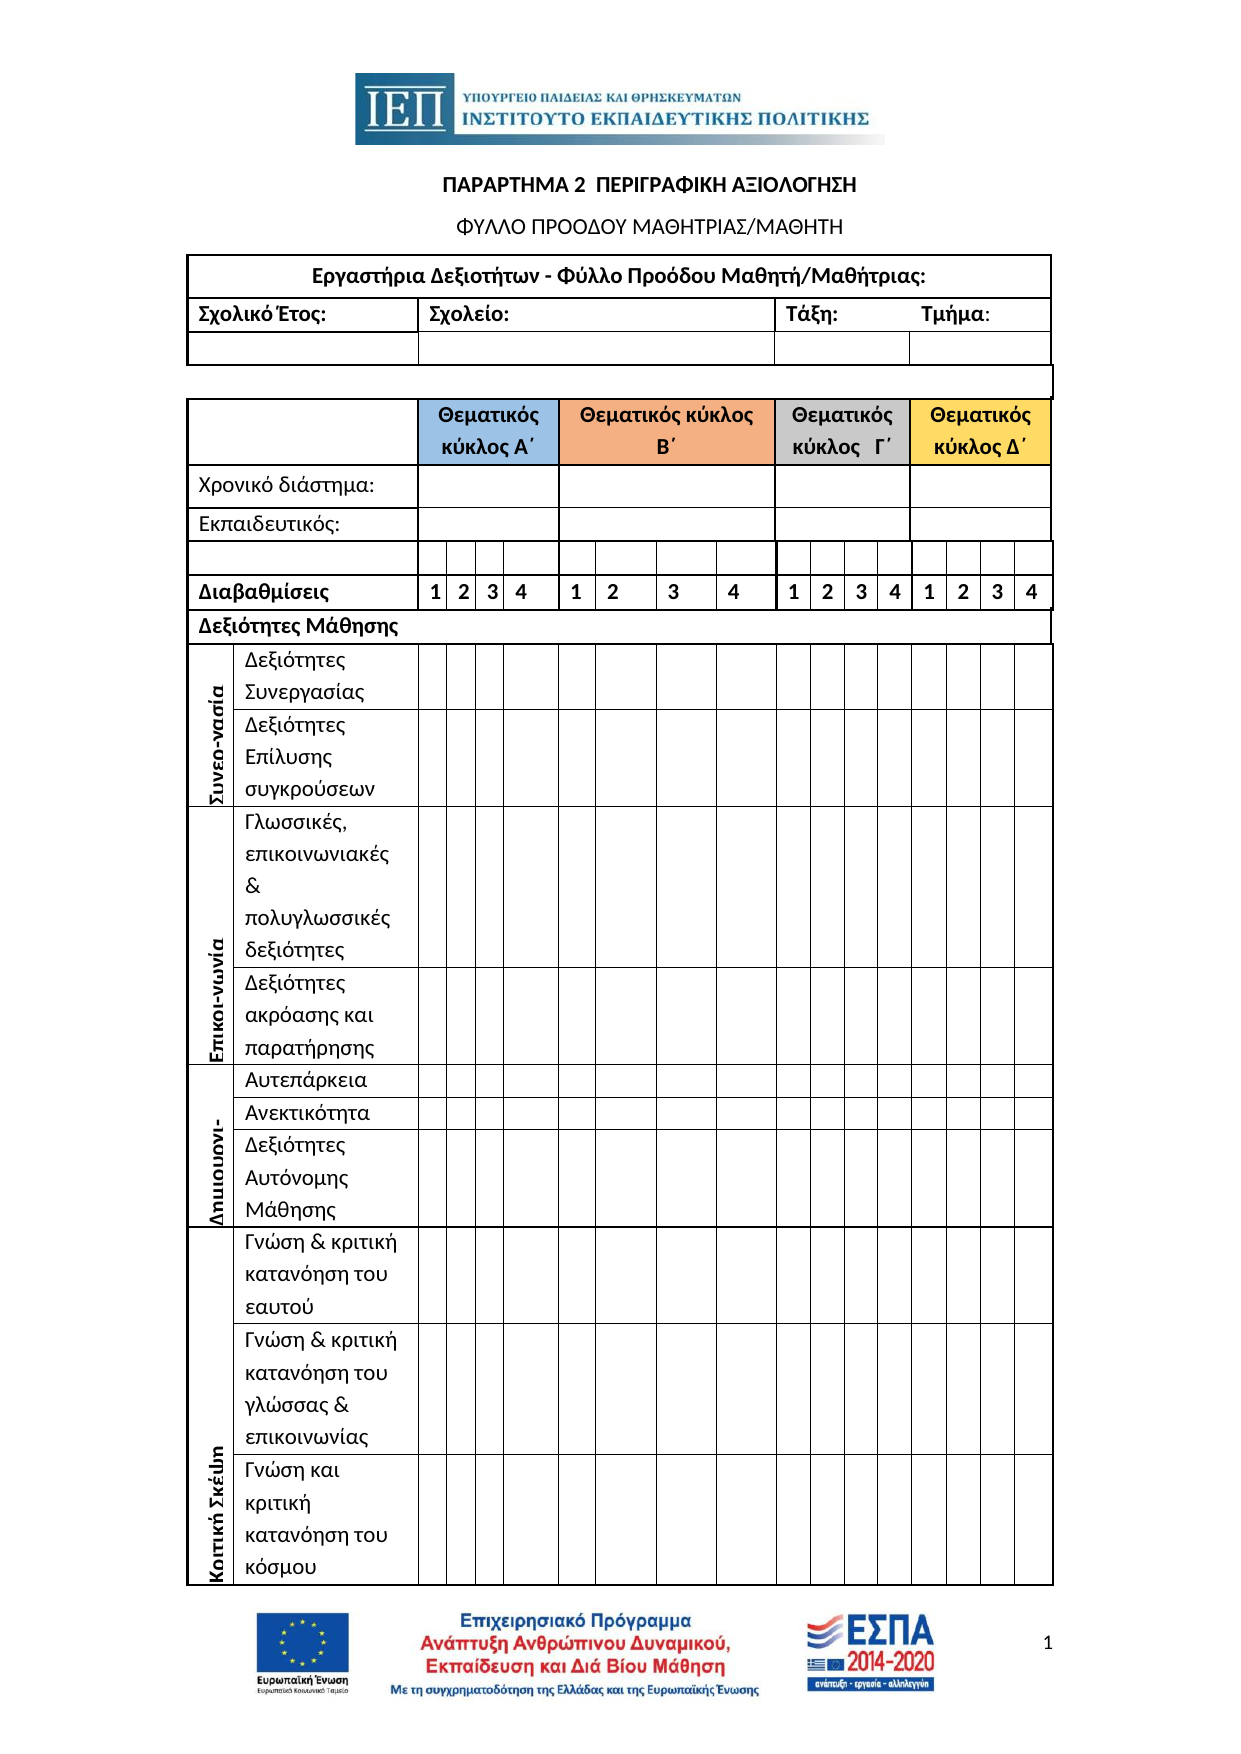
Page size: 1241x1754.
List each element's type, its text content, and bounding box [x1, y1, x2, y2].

table_cell [878, 1098, 911, 1129]
table_cell [777, 1130, 810, 1226]
table_cell 2 [596, 576, 656, 609]
table_cell [981, 1098, 1014, 1129]
table_cell [559, 807, 595, 967]
table_cell [596, 1455, 656, 1584]
table_cell [419, 1098, 446, 1129]
table_cell Σχολικό Έτος: [189, 299, 417, 331]
table_cell [559, 1324, 595, 1453]
table_cell [560, 466, 774, 507]
table_cell [559, 366, 596, 398]
table_cell [657, 645, 716, 709]
table_cell [234, 333, 418, 364]
table_cell 4 [504, 576, 558, 609]
table_cell [981, 645, 1014, 709]
table_cell 1 [913, 576, 946, 609]
table_cell [777, 1098, 810, 1129]
table_cell [981, 1455, 1014, 1584]
table_cell [981, 968, 1014, 1064]
table_cell [912, 1065, 946, 1097]
table_cell 3 [476, 576, 503, 609]
table_cell [559, 1130, 595, 1226]
table_cell [845, 542, 877, 574]
table_cell [1015, 1455, 1052, 1584]
table_cell [504, 1065, 558, 1097]
table_cell Γνώση και κριτική κατανόηση του κόσμου [234, 1455, 418, 1584]
table_cell [447, 1130, 475, 1226]
table_cell [419, 1065, 446, 1097]
table_cell [447, 968, 475, 1064]
table_cell [878, 1065, 911, 1097]
table_cell [947, 1324, 980, 1453]
table_cell [811, 1324, 844, 1453]
table_cell [878, 1130, 911, 1226]
table_cell [912, 968, 946, 1064]
table_cell [447, 1324, 475, 1453]
table_cell [1015, 1065, 1052, 1097]
table_cell [717, 1098, 776, 1129]
table_cell [845, 1455, 877, 1584]
table_cell [878, 710, 911, 806]
table_cell 2 [947, 576, 980, 609]
table_cell [476, 1130, 503, 1226]
table_cell [657, 1098, 716, 1129]
table_cell Εκπαιδευτικός: [189, 509, 417, 540]
table_cell 4 [1015, 576, 1052, 609]
table_cell [476, 542, 503, 574]
table_cell Τμήμα: [910, 299, 1050, 331]
table_cell [1015, 542, 1052, 574]
table_cell [717, 710, 776, 806]
table_cell [504, 1228, 558, 1323]
table_cell 3 [981, 576, 1014, 609]
table_cell [447, 1228, 475, 1323]
table_cell [947, 1065, 980, 1097]
table_cell [878, 366, 912, 398]
table_cell [419, 968, 446, 1064]
table_cell [476, 1228, 503, 1323]
table_cell Συνερ-γασία [189, 645, 233, 806]
table_cell [657, 1324, 716, 1453]
table_cell [845, 1324, 877, 1453]
table_cell Δεξιότητες Επίλυσης συγκρούσεων [234, 710, 418, 806]
table_cell [504, 1324, 558, 1453]
table_cell 4 [717, 576, 775, 609]
table_cell [947, 645, 980, 709]
table_cell [878, 1455, 911, 1584]
table_cell [504, 710, 558, 806]
table_cell [845, 1098, 877, 1129]
table_cell Δεξιότητες Αυτόνομης Μάθησης [234, 1130, 418, 1226]
table_cell [447, 710, 475, 806]
table_cell Τάξη: [776, 299, 910, 331]
table_cell [981, 1228, 1014, 1323]
table_cell Δεξιότητες ακρόασης και παρατήρησης [234, 968, 418, 1064]
table_cell [912, 1228, 946, 1323]
table_cell [717, 1130, 776, 1226]
table_cell [560, 542, 595, 574]
table_cell [419, 710, 446, 806]
table_cell [596, 1130, 656, 1226]
table_cell [811, 1455, 844, 1584]
table_cell [1015, 968, 1052, 1064]
table_cell [717, 1455, 776, 1584]
table_cell [775, 332, 909, 364]
table_cell Χρονικό διάστημα: [189, 466, 417, 507]
table_cell [504, 1098, 558, 1129]
table_cell 2 [447, 576, 475, 609]
table_cell [596, 366, 656, 398]
table_cell [878, 807, 911, 967]
table_cell [657, 1065, 716, 1097]
table_cell [447, 542, 475, 574]
table_cell [844, 366, 878, 398]
table_cell Σχολείο: [419, 299, 774, 331]
table_cell [559, 710, 595, 806]
picture [236, 1606, 955, 1704]
table_cell [596, 1065, 656, 1097]
table_cell [981, 710, 1014, 806]
table_cell [596, 1228, 656, 1323]
table_cell 3 [845, 576, 877, 609]
table_cell Γνώση & κριτική κατανόηση του γλώσσας & επικοινωνίας [234, 1324, 418, 1453]
table_cell [845, 710, 877, 806]
table_cell [476, 1098, 503, 1129]
table_cell [811, 1065, 844, 1097]
table_cell [777, 1324, 810, 1453]
table_cell [419, 1130, 446, 1226]
table_cell [912, 645, 946, 709]
table_cell [1015, 1324, 1052, 1453]
table_cell [657, 968, 716, 1064]
table_cell [1015, 1228, 1052, 1323]
table_cell [947, 807, 980, 967]
table_cell [981, 542, 1014, 574]
table_cell [981, 807, 1014, 967]
table_cell [878, 1324, 911, 1453]
table_cell [419, 1455, 446, 1584]
table_cell [559, 645, 595, 709]
table_cell Ανεκτικότητα [234, 1098, 418, 1129]
table_cell [811, 542, 844, 574]
table_cell [447, 1098, 475, 1129]
table_cell [777, 1065, 810, 1097]
table_cell [716, 366, 776, 398]
table_cell [189, 400, 417, 464]
table_cell [189, 542, 417, 574]
table_cell [188, 366, 418, 398]
table_cell 2 [811, 576, 844, 609]
table_cell [811, 645, 844, 709]
table_cell [504, 1455, 558, 1584]
table_cell [418, 366, 447, 398]
table_cell [777, 807, 810, 967]
table_cell [476, 710, 503, 806]
table_cell Γνώση & κριτική κατανόηση του εαυτού [234, 1228, 418, 1323]
table_cell [717, 1324, 776, 1453]
table_cell [717, 1228, 776, 1323]
table_cell [845, 1065, 877, 1097]
table_cell [912, 710, 946, 806]
table_cell Επικοι-νωνία [189, 807, 233, 1064]
table_cell [476, 1324, 503, 1453]
table_cell 1 [419, 576, 446, 609]
table_header Εργαστήρια Δεξιοτήτων - Φύλλο Προόδου Μαθητή/Μαθήτριας: [189, 256, 1050, 297]
table_cell [717, 542, 775, 574]
table_cell [447, 366, 475, 398]
table_cell [947, 1455, 980, 1584]
table_cell [447, 1455, 475, 1584]
table_cell Αυτεπάρκεια [234, 1065, 418, 1097]
table_cell [911, 466, 1050, 507]
table_cell [419, 1228, 446, 1323]
table_cell [778, 542, 810, 574]
table_cell [1015, 645, 1052, 709]
table_cell Θεματικός κύκλος Γ΄ [776, 400, 909, 464]
table_cell [845, 1130, 877, 1226]
table_cell [476, 1455, 503, 1584]
table_cell [596, 807, 656, 967]
table_cell [811, 710, 844, 806]
table_cell [947, 542, 980, 574]
table_cell [845, 807, 877, 967]
table_cell Διαβαθμίσεις [189, 576, 417, 609]
table_cell [504, 1130, 558, 1226]
table_cell [845, 1228, 877, 1323]
table_cell [776, 508, 909, 540]
table_cell [947, 1228, 980, 1323]
table_cell [419, 542, 446, 574]
table_cell [777, 710, 810, 806]
table_cell [657, 1130, 716, 1226]
table_cell [419, 1324, 446, 1453]
table_cell [845, 968, 877, 1064]
table_cell 1 [778, 576, 810, 609]
table_cell [947, 1098, 980, 1129]
table_cell [504, 645, 558, 709]
table_cell [447, 807, 475, 967]
table_cell [476, 645, 503, 709]
table_cell [777, 1228, 810, 1323]
table_cell [777, 968, 810, 1064]
table_cell Δημιουργι-κότητα [189, 1065, 233, 1226]
table_cell [1015, 710, 1052, 806]
table_cell Δεξιότητες Μάθησης [189, 611, 1050, 643]
table_cell [811, 1098, 844, 1129]
table_cell [717, 1065, 776, 1097]
table_cell [596, 645, 656, 709]
table_cell [419, 332, 774, 364]
table_cell [717, 807, 776, 967]
table_cell [910, 332, 1050, 364]
text ΠΑΡΑΡΤΗΜΑ 2 ΠΕΡΙΓΡΑΦΙΚΗ ΑΞΙΟΛΟΓΗΣΗ [187, 170, 1053, 198]
table_cell [912, 1130, 946, 1226]
table_cell [981, 1324, 1014, 1453]
table_cell [189, 333, 233, 364]
table_cell [811, 1130, 844, 1226]
table_cell [559, 1228, 595, 1323]
table_cell [447, 1065, 475, 1097]
table_cell [878, 1228, 911, 1323]
table_cell [559, 968, 595, 1064]
table_cell 3 [657, 576, 716, 609]
table_cell [657, 807, 716, 967]
table_cell Θεματικός κύκλος Β΄ [560, 400, 774, 464]
table_cell [596, 710, 656, 806]
table_cell [656, 366, 716, 398]
table_cell [776, 466, 909, 507]
table_cell [845, 645, 877, 709]
table_cell [504, 542, 558, 574]
table_cell [811, 807, 844, 967]
table_cell [504, 968, 558, 1064]
table_cell Θεματικός κύκλος Α΄ [419, 400, 558, 464]
table_cell [777, 1455, 810, 1584]
table_cell [947, 1130, 980, 1226]
table_cell Κριτική Σκέψη [189, 1228, 233, 1584]
table_cell [946, 366, 980, 398]
table_cell [912, 1455, 946, 1584]
table_cell [947, 968, 980, 1064]
table_cell [559, 1098, 595, 1129]
table_cell [657, 1228, 716, 1323]
table_cell [811, 968, 844, 1064]
table_cell [504, 807, 558, 967]
table_cell [811, 1228, 844, 1323]
picture [355, 73, 885, 145]
table_cell Θεματικός κύκλος Δ΄ [911, 400, 1050, 464]
table_cell Δεξιότητες Συνεργασίας [234, 645, 418, 709]
table_cell [810, 366, 844, 398]
table_cell [560, 508, 774, 540]
table_cell [596, 1098, 656, 1129]
table_cell [559, 1455, 595, 1584]
table_cell [1015, 807, 1052, 967]
table_cell [776, 366, 810, 398]
table_cell [912, 366, 946, 398]
table_cell [981, 1130, 1014, 1226]
table_cell 1 [560, 576, 595, 609]
table_cell [657, 542, 716, 574]
table_cell [911, 508, 1050, 540]
table_cell [419, 508, 558, 540]
table_cell [476, 1065, 503, 1097]
table_cell Γλωσσικές, επικοινωνιακές & πολυγλωσσικές δεξιότητες [234, 807, 418, 967]
table_cell [717, 645, 776, 709]
table_cell [419, 807, 446, 967]
table_cell [912, 1098, 946, 1129]
table_cell [981, 1065, 1014, 1097]
table_cell [912, 1324, 946, 1453]
table_cell [657, 710, 716, 806]
table_cell [912, 807, 946, 967]
table_cell [878, 645, 911, 709]
table_cell [504, 366, 558, 398]
table_cell [419, 645, 446, 709]
table_cell [447, 645, 475, 709]
table_cell [596, 968, 656, 1064]
table_cell [475, 366, 504, 398]
table_cell [476, 807, 503, 967]
table_cell [947, 710, 980, 806]
table_cell [1014, 366, 1052, 398]
table_cell [596, 542, 656, 574]
table_cell [913, 542, 946, 574]
table_cell 4 [878, 576, 911, 609]
table_cell [596, 1324, 656, 1453]
text ΦΥΛΛΟ ΠΡΟΟΔΟΥ ΜΑΘΗΤΡΙΑΣ/ΜΑΘΗΤΗ [187, 212, 1053, 240]
table_cell [878, 968, 911, 1064]
table_cell [559, 1065, 595, 1097]
table_cell [878, 542, 911, 574]
table_cell [657, 1455, 716, 1584]
table_cell [980, 366, 1014, 398]
table_cell [1015, 1130, 1052, 1226]
table_cell [1015, 1098, 1052, 1129]
table_cell [777, 645, 810, 709]
table_cell [476, 968, 503, 1064]
table_cell [419, 466, 558, 507]
table_cell [717, 968, 776, 1064]
